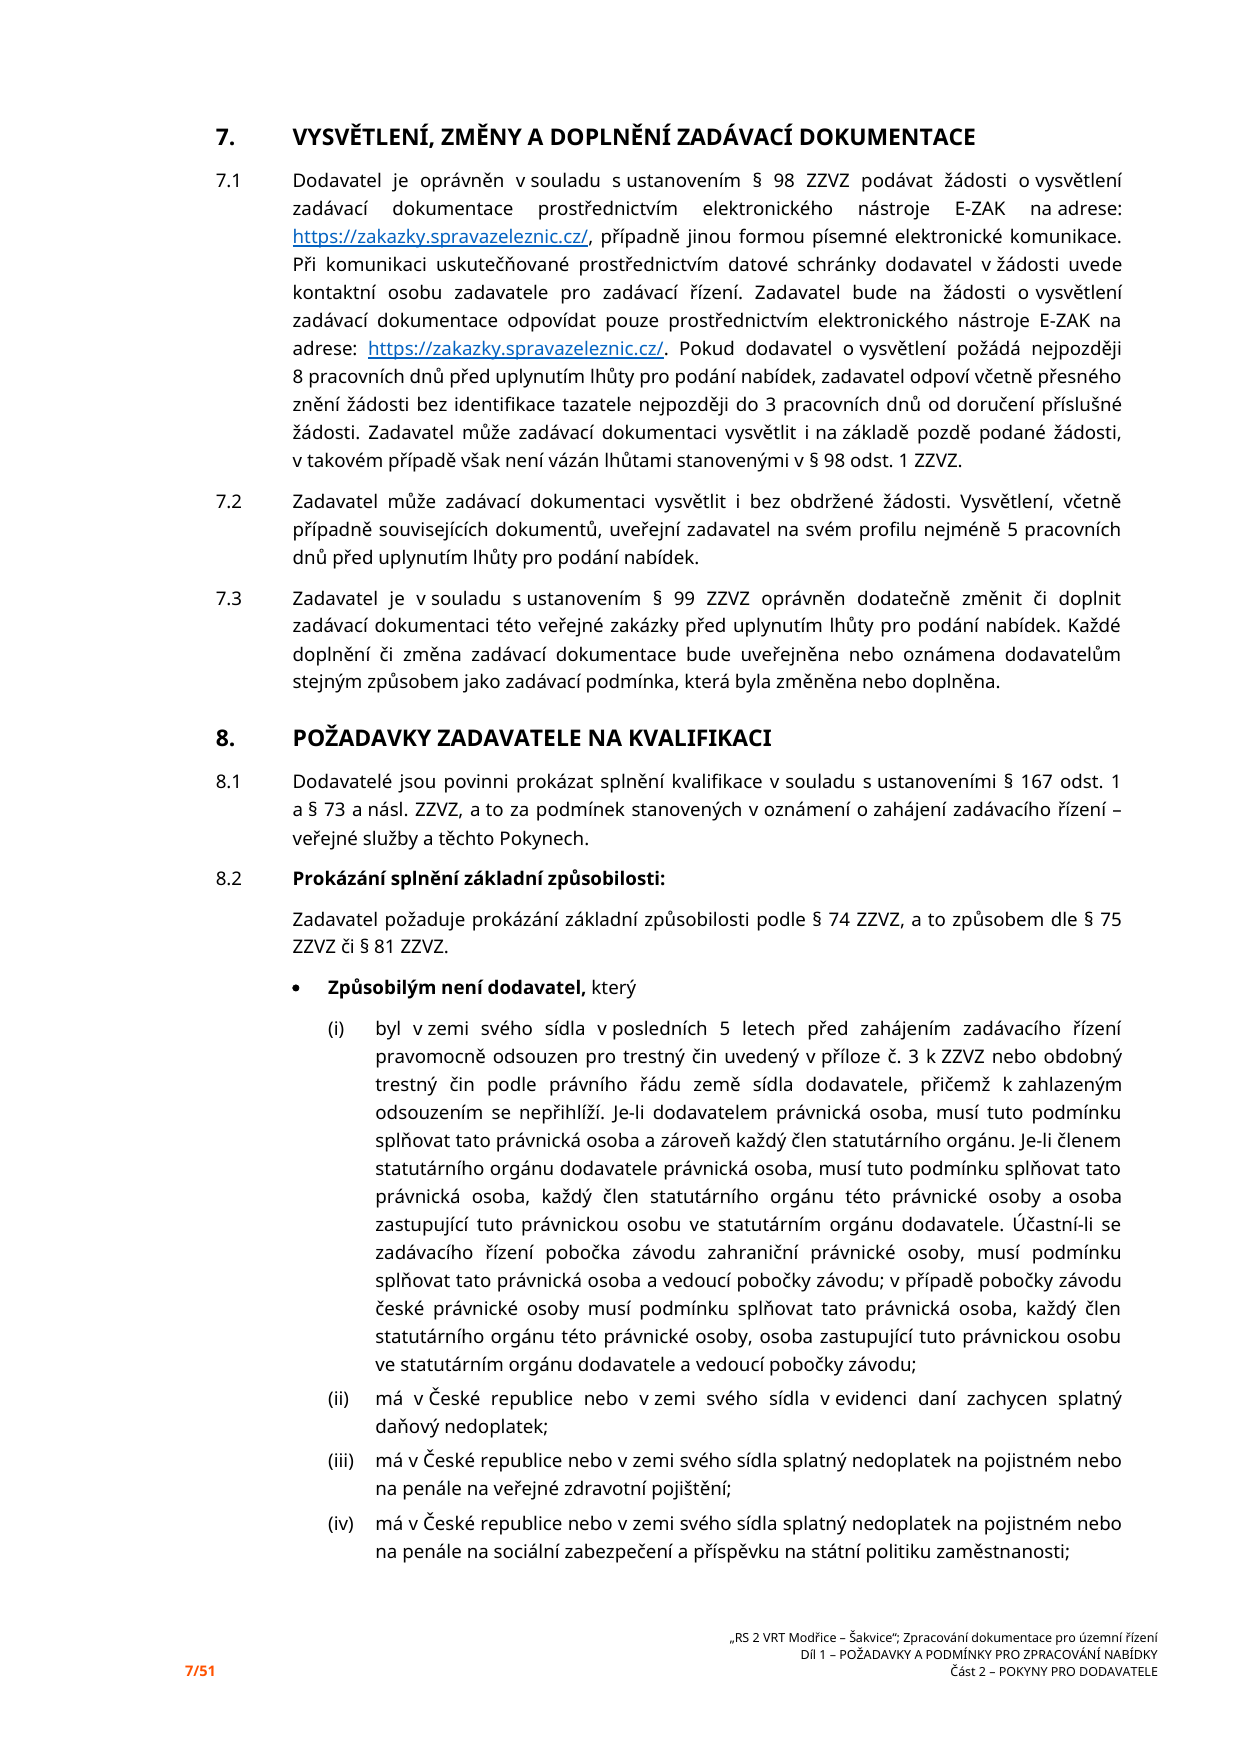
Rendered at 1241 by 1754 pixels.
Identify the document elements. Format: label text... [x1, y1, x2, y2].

text Prokázání splnění základní způsobilosti: [216, 865, 1122, 891]
text Dodavatelé jsou povinni prokázat splnění kvalifikace v souladu s ustanoveními § 167 odst. 1 a § 73 a násl. ZZVZ, a to za podmínek stanovených v oznámení o zahájení zadávacího řízení – veřejné služby a těchto Pokynech. [216, 769, 1122, 850]
text Dodavatel je oprávněn v souladu s ustanovením § 98 ZZVZ podávat žádosti o vysvětlení zadávací dokumentace prostřednictvím elektronického nástroje E-ZAK na adrese: https://zakazky.spravazeleznic.cz/, případně jinou formou písemné elektronické komunikace. Při komunikaci uskutečňované prostřednictvím datové schránky dodavatel v žádosti uvede kontaktní osobu zadavatele pro zadávací řízení. Zadavatel bude na žádosti o vysvětlení zadávací dokumentace odpovídat pouze prostřednictvím elektronického nástroje E-ZAK na adrese: https://zakazky.spravazeleznic.cz/. Pokud dodavatel o vysvětlení požádá nejpozději 8 pracovních dnů před uplynutím lhůty pro podání nabídek, zadavatel odpoví včetně přesného znění žádosti bez identifikace tazatele nejpozději do 3 pracovních dnů od doručení příslušné žádosti. Zadavatel může zadávací dokumentaci vysvětlit i na základě pozdě podané žádosti, v takovém případě však není vázán lhůtami stanovenými v § 98 odst. 1 ZZVZ. [216, 167, 1122, 473]
text Způsobilým není dodavatel, který [292, 974, 1122, 1000]
text Zadavatel může zadávací dokumentaci vysvětlit i bez obdržené žádosti. Vysvětlení, včetně případně souvisejících dokumentů, uveřejní zadavatel na svém profilu nejméně 5 pracovních dnů před uplynutím lhůty pro podání nabídek. [216, 488, 1122, 570]
text má v České republice nebo v zemi svého sídla splatný nedoplatek na pojistném nebo na penále na veřejné zdravotní pojištění; [328, 1448, 1122, 1501]
text má v České republice nebo v zemi svého sídla splatný nedoplatek na pojistném nebo na penále na sociální zabezpečení a příspěvku na státní politiku zaměstnanosti; [328, 1510, 1122, 1563]
text VYSVĚTLENÍ, ZMĚNY a DOPLNĚNÍ ZADÁVACÍ DOKUMENTACE [216, 121, 1122, 152]
list Zadavatel požaduje prokázání základní způsobilosti podle § 74 ZZVZ, a to způsobem dle § 75 ZZVZ či § 81 ZZVZ. [292, 906, 1122, 959]
text má v České republice nebo v zemi svého sídla v evidenci daní zachycen splatný daňový nedoplatek; [328, 1385, 1122, 1439]
text byl v zemi svého sídla v posledních 5 letech před zahájením zadávacího řízení pravomocně odsouzen pro trestný čin uvedený v příloze č. 3 k ZZVZ nebo obdobný trestný čin podle právního řádu země sídla dodavatele, přičemž k zahlazeným odsouzením se nepřihlíží. Je-li dodavatelem právnická osoba, musí tuto podmínku splňovat tato právnická osoba a zároveň každý člen statutárního orgánu. Je-li členem statutárního orgánu dodavatele právnická osoba, musí tuto podmínku splňovat tato právnická osoba, každý člen statutárního orgánu této právnické osoby a osoba zastupující tuto právnickou osobu ve statutárním orgánu dodavatele. Účastní-li se zadávacího řízení pobočka závodu zahraniční právnické osoby, musí podmínku splňovat tato právnická osoba a vedoucí pobočky závodu; v případě pobočky závodu české právnické osoby musí podmínku splňovat tato právnická osoba, každý člen statutárního orgánu této právnické osoby, osoba zastupující tuto právnickou osobu ve statutárním orgánu dodavatele a vedoucí pobočky závodu; [328, 1015, 1122, 1377]
text Zadavatel je v souladu s ustanovením § 99 ZZVZ oprávněn dodatečně změnit či doplnit zadávací dokumentaci této veřejné zakázky před uplynutím lhůty pro podání nabídek. Každé doplnění či změna zadávací dokumentace bude uveřejněna nebo oznámena dodavatelům stejným způsobem jako zadávací podmínka, která byla změněna nebo doplněna. [216, 585, 1122, 694]
text POŽADAVKY ZADAVATELE NA KVALIFIKACI [216, 722, 1122, 753]
